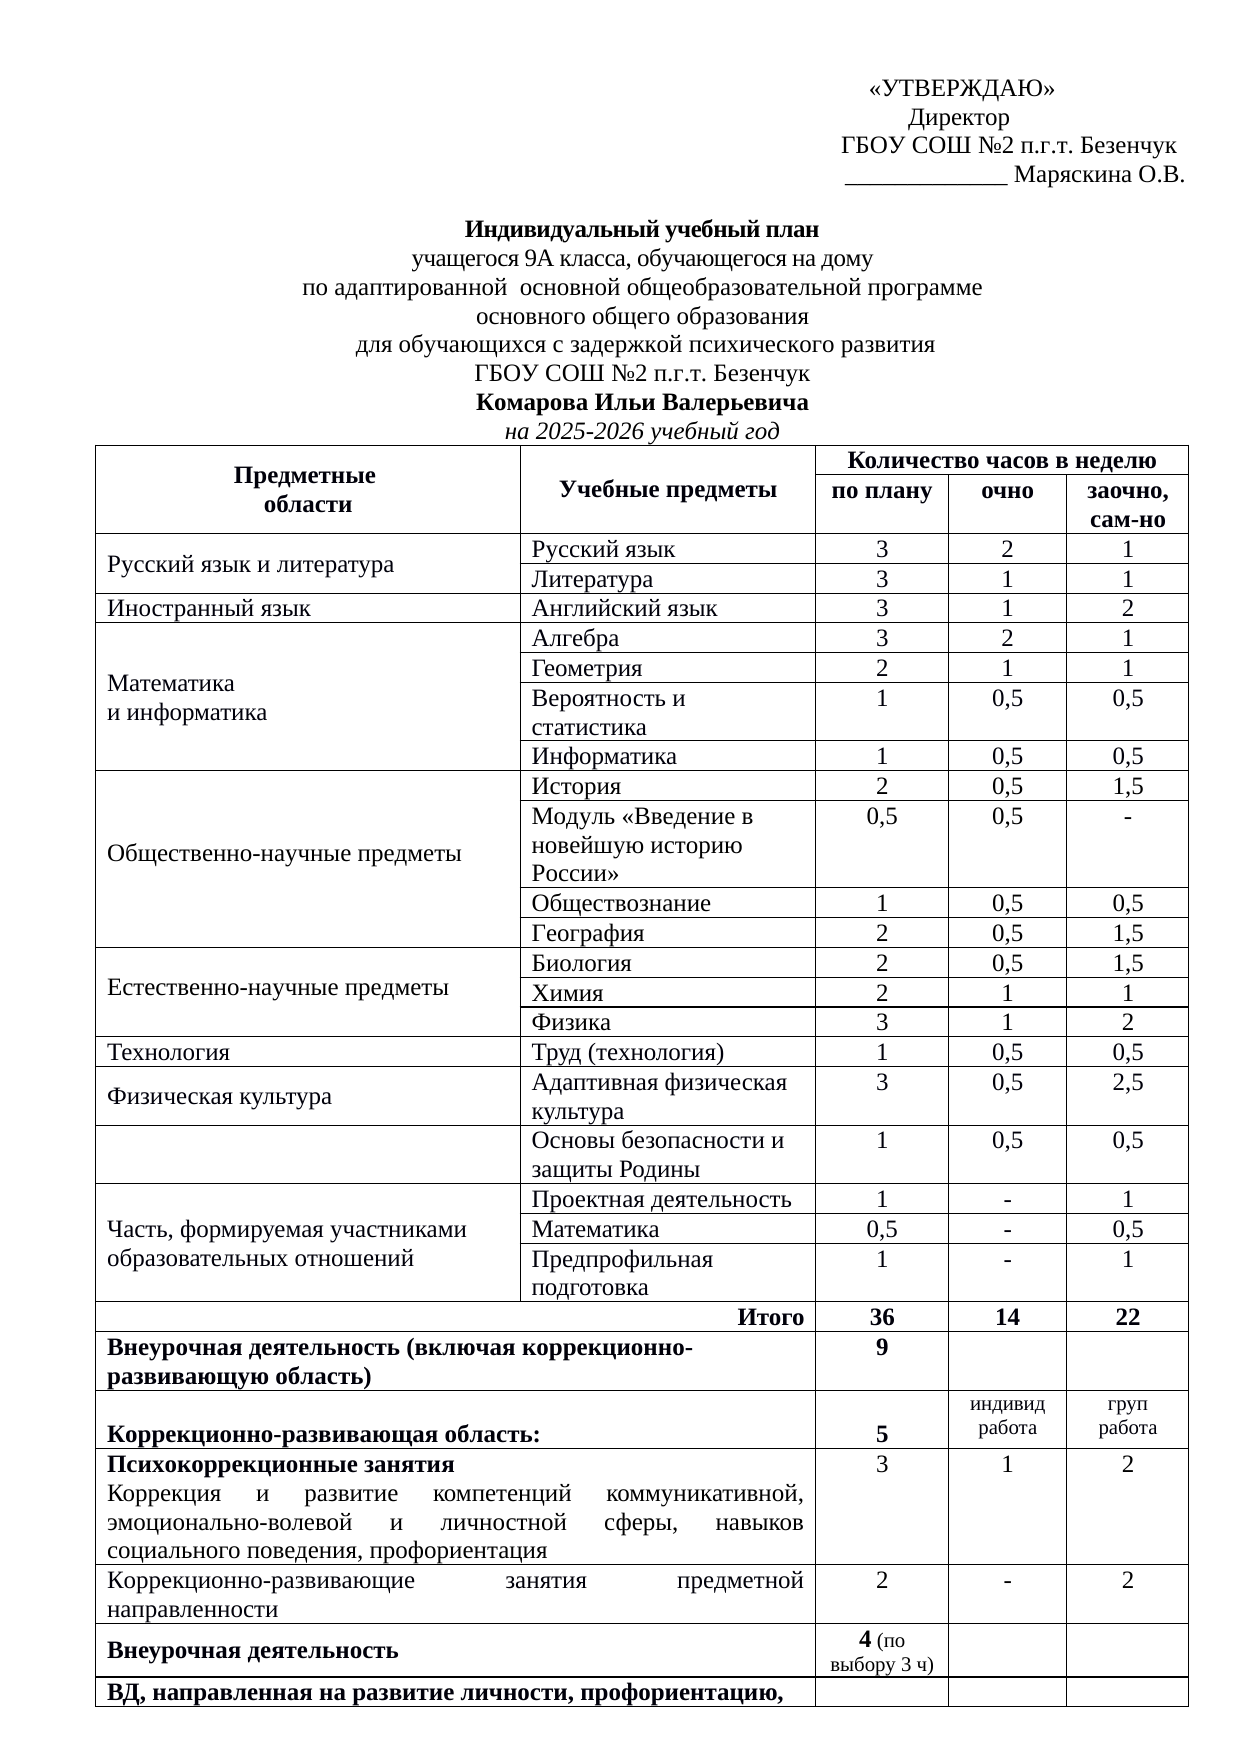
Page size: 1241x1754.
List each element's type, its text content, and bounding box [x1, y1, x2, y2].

text Директор [89, 102, 1185, 131]
table_cell Основы безопасности и защиты Родины [521, 1126, 815, 1183]
table_cell Коррекционно-развивающая область: [96, 1391, 815, 1448]
table_cell 2 [816, 1565, 948, 1623]
table_cell 0,5 [1067, 1037, 1188, 1066]
table_cell 4 (по выбору 3 ч) [816, 1624, 948, 1676]
table_cell по плану [816, 475, 948, 533]
table_cell 1 [949, 1449, 1066, 1564]
table_cell 1 [816, 741, 948, 770]
table_cell Внеурочная деятельность [96, 1624, 815, 1676]
table_cell 0,5 [816, 1214, 948, 1243]
table_cell [949, 1332, 1066, 1389]
table_cell 0,5 [1067, 1214, 1188, 1243]
table_cell - [1067, 801, 1188, 887]
table_cell География [521, 918, 815, 947]
table_cell 1 [816, 1126, 948, 1183]
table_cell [96, 1678, 815, 1706]
table_cell 0,5 [949, 1126, 1066, 1183]
table_cell Алгебра [521, 623, 815, 652]
table_cell Математика и информатика [96, 623, 520, 770]
table_cell Информатика [521, 741, 815, 770]
table_cell Английский язык [521, 594, 815, 622]
text на 2025-2026 учебный год [89, 416, 1196, 444]
table_cell 0,5 [1067, 683, 1188, 740]
table_cell 36 [816, 1302, 948, 1331]
table_cell 0,5 [949, 918, 1066, 947]
text ГБОУ СОШ №2 п.г.т. Безенчук [89, 358, 1196, 387]
table_cell 0,5 [949, 801, 1066, 887]
table_cell [949, 1624, 1066, 1676]
table_cell 3 [816, 1449, 948, 1564]
table_cell 1 [1067, 564, 1188, 592]
table_cell 3 [816, 1067, 948, 1124]
table_cell 3 [816, 1008, 948, 1036]
table_cell Труд (технология) [521, 1037, 815, 1066]
table_cell Психокоррекционные занятия Коррекция и развитие компетенций коммуникативной, эмоционально-волевой и личностной сферы, навыков социального поведения, профориентация [96, 1449, 815, 1564]
table_cell 3 [816, 623, 948, 652]
table_cell Физика [521, 1008, 815, 1036]
table_header Учебные предметы [521, 446, 815, 533]
text Комарова Ильи Валерьевича [89, 387, 1196, 416]
table_cell [1067, 1678, 1188, 1706]
table_cell Технология [96, 1037, 520, 1066]
table_cell [949, 1678, 1066, 1706]
table_cell Предпрофильная подготовка [521, 1244, 815, 1301]
table_header Предметные области [96, 446, 520, 533]
table_cell [1067, 1624, 1188, 1676]
table_cell 1,5 [1067, 948, 1188, 977]
table_cell 2 [949, 623, 1066, 652]
text основного общего образования [89, 301, 1196, 329]
table_cell 2 [1067, 1008, 1188, 1036]
table_cell Общественно-научные предметы [96, 771, 520, 947]
table_header Количество часов в неделю [816, 446, 1188, 474]
table_cell Естественно-научные предметы [96, 948, 520, 1036]
table_cell 22 [1067, 1302, 1188, 1331]
table_cell 14 [949, 1302, 1066, 1331]
text ГБОУ СОШ №2 п.г.т. Безенчук [89, 131, 1185, 159]
table_cell 1 [1067, 623, 1188, 652]
table_cell - [949, 1214, 1066, 1243]
table_cell [1067, 1332, 1188, 1389]
table_cell Литература [521, 564, 815, 592]
table_cell 1 [1067, 978, 1188, 1006]
table_cell 2 [949, 534, 1066, 563]
table_cell 5 [816, 1391, 948, 1448]
table_cell 0,5 [1067, 888, 1188, 917]
table_cell Часть, формируемая участниками образовательных отношений [96, 1184, 520, 1301]
table_cell - [949, 1244, 1066, 1301]
table_cell Физическая культура [96, 1067, 520, 1124]
table_cell 0,5 [949, 948, 1066, 977]
table_cell 3 [816, 564, 948, 592]
table_cell Русский язык и литература [96, 534, 520, 592]
table_cell 1 [816, 683, 948, 740]
table_cell 2 [1067, 1565, 1188, 1623]
table_cell 2 [1067, 594, 1188, 622]
table_cell 0,5 [949, 1067, 1066, 1124]
text _____________ Маряскина О.В. [89, 159, 1185, 188]
table_cell 0,5 [1067, 741, 1188, 770]
table_cell 1 [949, 564, 1066, 592]
table_cell Химия [521, 978, 815, 1006]
text учащегося 9А класса, обучающегося на дому [89, 243, 1196, 272]
table_cell Модуль «Введение в новейшую историю России» [521, 801, 815, 887]
table_cell Русский язык [521, 534, 815, 563]
table_cell 1 [816, 1037, 948, 1066]
table_cell 0,5 [949, 888, 1066, 917]
text «УТВЕРЖДАЮ» [89, 73, 1185, 102]
table_cell Вероятность и статистика [521, 683, 815, 740]
table_cell [96, 1126, 520, 1183]
table_cell 0,5 [949, 771, 1066, 800]
table_cell 1 [949, 1008, 1066, 1036]
table_cell Адаптивная физическая культура [521, 1067, 815, 1124]
table_cell 1 [816, 1244, 948, 1301]
table_cell 2 [816, 948, 948, 977]
table_cell 2 [816, 653, 948, 682]
table_cell 9 [816, 1332, 948, 1389]
table_cell 2 [816, 771, 948, 800]
table_cell [816, 1678, 948, 1706]
table_cell заочно, сам-но [1067, 475, 1188, 533]
table_cell 1 [949, 978, 1066, 1006]
table_cell Обществознание [521, 888, 815, 917]
table_cell 1 [1067, 1184, 1188, 1213]
table_cell 0,5 [1067, 1126, 1188, 1183]
table_cell 3 [816, 534, 948, 563]
table_cell 0,5 [949, 741, 1066, 770]
table_cell 1,5 [1067, 918, 1188, 947]
table_cell 1,5 [1067, 771, 1188, 800]
table_cell Иностранный язык [96, 594, 520, 622]
table_cell 2 [816, 978, 948, 1006]
table_cell индивид работа [949, 1391, 1066, 1448]
table_cell 0,5 [949, 683, 1066, 740]
table_cell - [949, 1184, 1066, 1213]
text по адаптированной основной общеобразовательной программе [89, 272, 1196, 301]
table_cell 0,5 [816, 801, 948, 887]
table_cell - [949, 1565, 1066, 1623]
table_cell 0,5 [949, 1037, 1066, 1066]
text для обучающихся с задержкой психического развития [89, 329, 1196, 358]
table_cell История [521, 771, 815, 800]
table_cell 1 [1067, 653, 1188, 682]
table_cell груп работа [1067, 1391, 1188, 1448]
table_cell 1 [949, 653, 1066, 682]
table_cell 2,5 [1067, 1067, 1188, 1124]
table_cell Итого [96, 1302, 815, 1331]
table_cell 2 [816, 918, 948, 947]
table_cell Проектная деятельность [521, 1184, 815, 1213]
table_cell 1 [949, 594, 1066, 622]
table_cell Биология [521, 948, 815, 977]
table_cell очно [949, 475, 1066, 533]
table_cell Внеурочная деятельность (включая коррекционно-развивающую область) [96, 1332, 815, 1389]
text Индивидуальный учебный план [89, 214, 1196, 243]
table_cell 3 [816, 594, 948, 622]
table_cell Математика [521, 1214, 815, 1243]
table_cell 1 [816, 1184, 948, 1213]
table_cell Геометрия [521, 653, 815, 682]
table_cell Коррекционно-развивающие занятия предметной направленности [96, 1565, 815, 1623]
table_cell 1 [1067, 1244, 1188, 1301]
table_cell 1 [1067, 534, 1188, 563]
table_cell 1 [816, 888, 948, 917]
table_cell 2 [1067, 1449, 1188, 1564]
